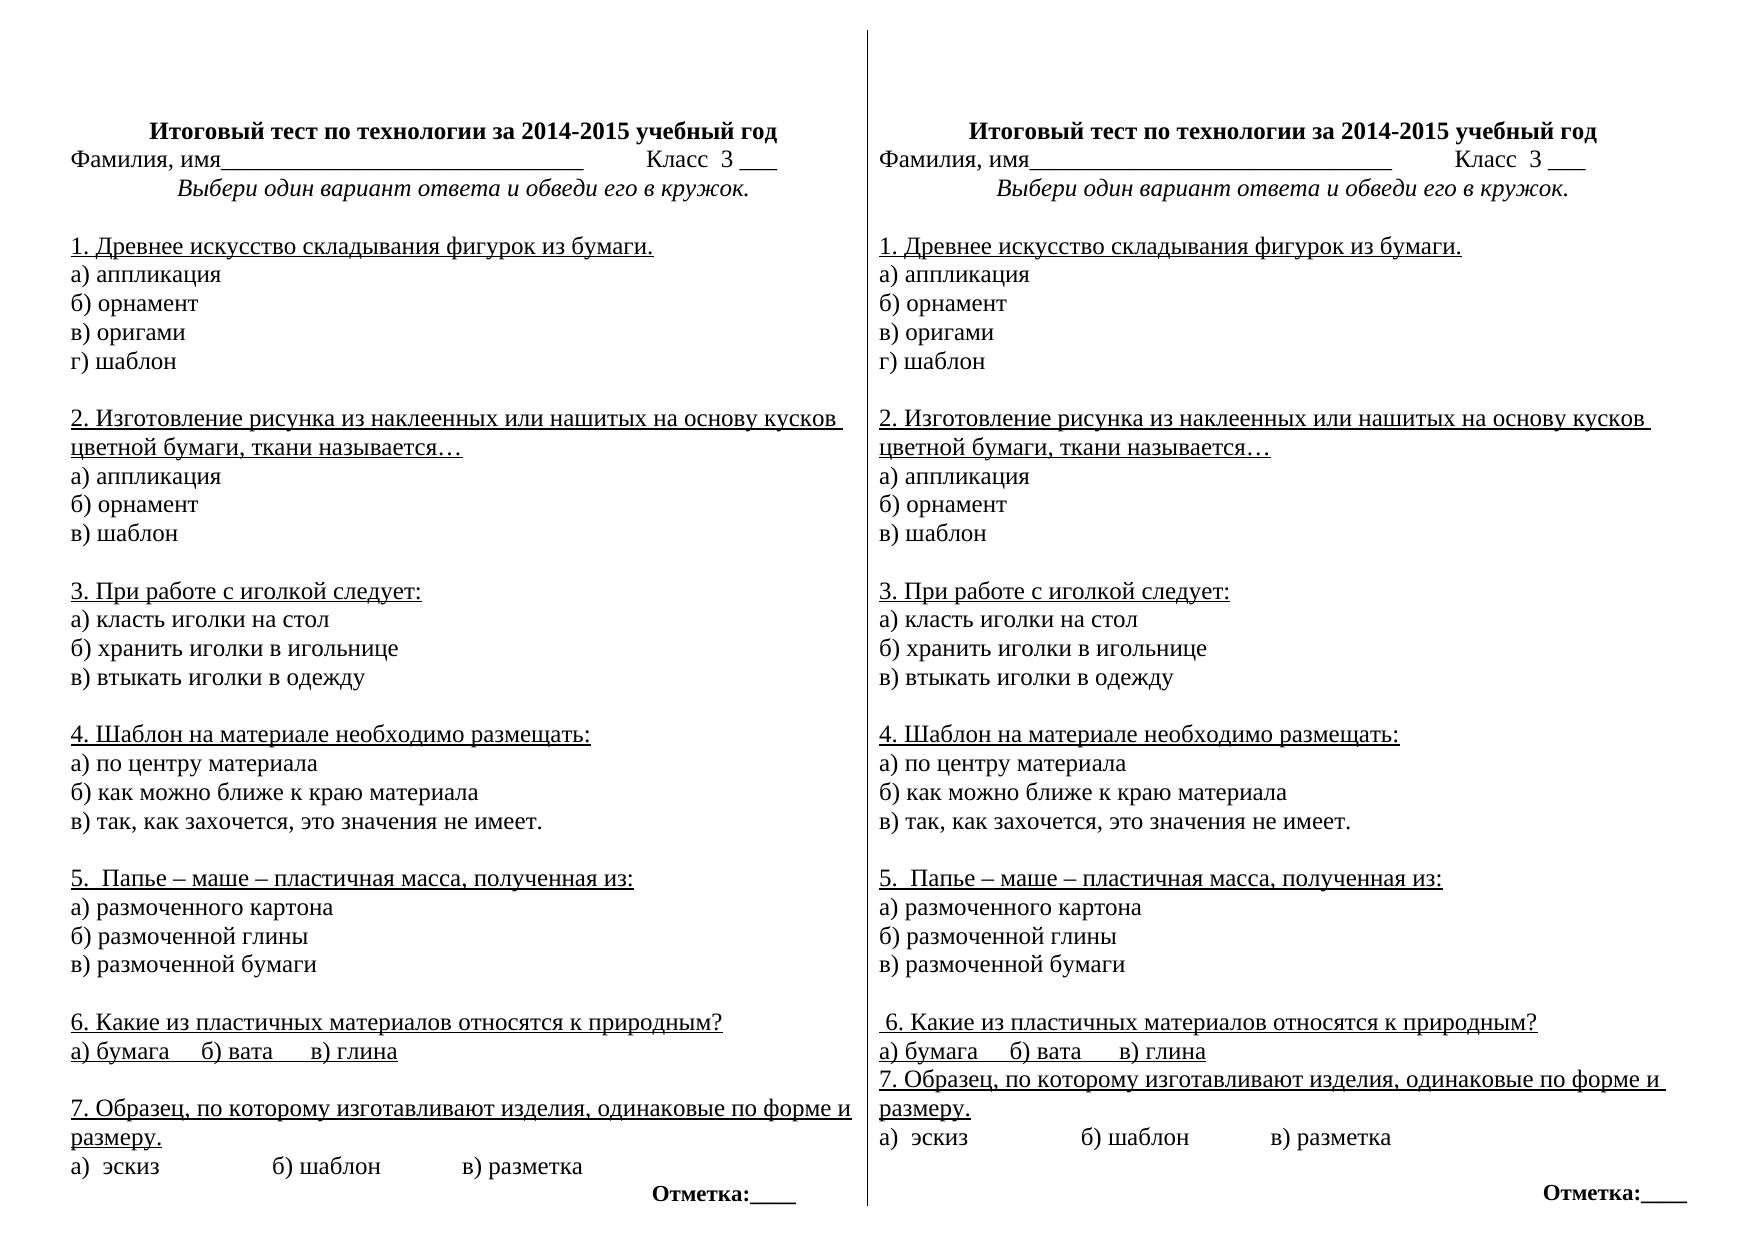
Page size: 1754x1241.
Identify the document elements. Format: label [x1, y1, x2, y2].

table_cell [59, 30, 867, 1206]
table_cell [868, 30, 1698, 1206]
